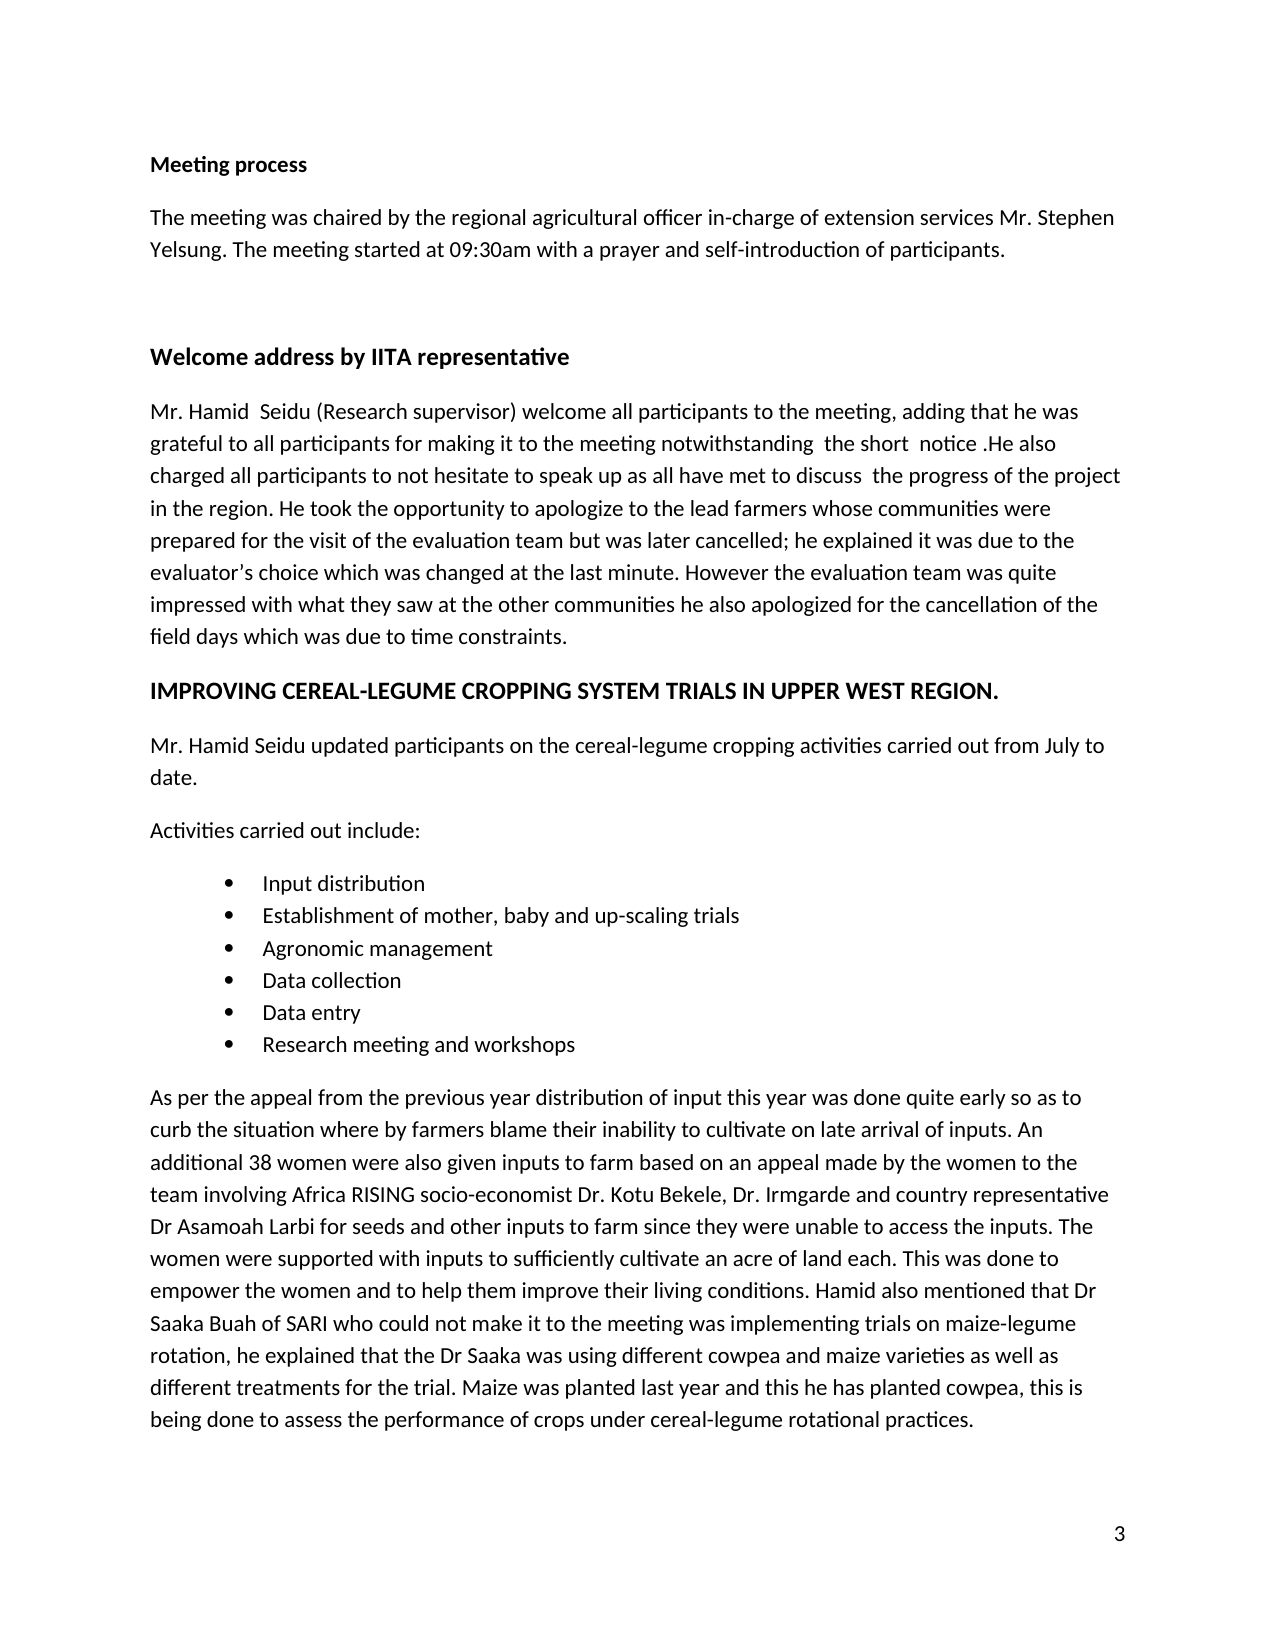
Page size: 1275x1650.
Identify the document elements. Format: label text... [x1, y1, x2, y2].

text The meeting was chaired by the regional agricultural officer in-charge of extension services Mr. Stephen Yelsung. The meeting started at 09:30am with a prayer and self-introduction of participants. [150, 203, 1125, 263]
list Research meeting and workshops [225, 1030, 1125, 1058]
text Welcome address by IITA representative [150, 341, 1125, 372]
text Mr. Hamid Seidu updated participants on the cereal-legume cropping activities carried out from July to date. [150, 731, 1125, 791]
text IMPROVING CEREAL-LEGUME CROPPING SYSTEM TRIALS IN UPPER WEST REGION. [150, 675, 1125, 706]
list Establishment of mother, baby and up-scaling trials [225, 902, 1125, 930]
list Data entry [225, 998, 1125, 1026]
text Mr. Hamid Seidu (Research supervisor) welcome all participants to the meeting, adding that he was grateful to all participants for making it to the meeting notwithstanding the short notice .He also charged all participants to not hesitate to speak up as all have met to discuss the progress of the project in the region. He took the opportunity to apologize to the lead farmers whose communities were prepared for the visit of the evaluation team but was later cancelled; he explained it was due to the evaluator’s choice which was changed at the last minute. However the evaluation team was quite impressed with what they saw at the other communities he also apologized for the cancellation of the field days which was due to time constraints. [150, 397, 1125, 650]
list Agronomic management [225, 934, 1125, 962]
text Meeting process [150, 150, 1125, 178]
list Data collection [225, 966, 1125, 994]
list Input distribution [225, 869, 1125, 897]
text Activities carried out include: [150, 816, 1125, 844]
text As per the appeal from the previous year distribution of input this year was done quite early so as to curb the situation where by farmers blame their inability to cultivate on late arrival of inputs. An additional 38 women were also given inputs to farm based on an appeal made by the women to the team involving Africa RISING socio-economist Dr. Kotu Bekele, Dr. Irmgarde and country representative Dr Asamoah Larbi for seeds and other inputs to farm since they were unable to access the inputs. The women were supported with inputs to sufficiently cultivate an acre of land each. This was done to empower the women and to help them improve their living conditions. Hamid also mentioned that Dr Saaka Buah of SARI who could not make it to the meeting was implementing trials on maize-legume rotation, he explained that the Dr Saaka was using different cowpea and maize varieties as well as different treatments for the trial. Maize was planted last year and this he has planted cowpea, this is being done to assess the performance of crops under cereal-legume rotational practices. [150, 1083, 1125, 1433]
